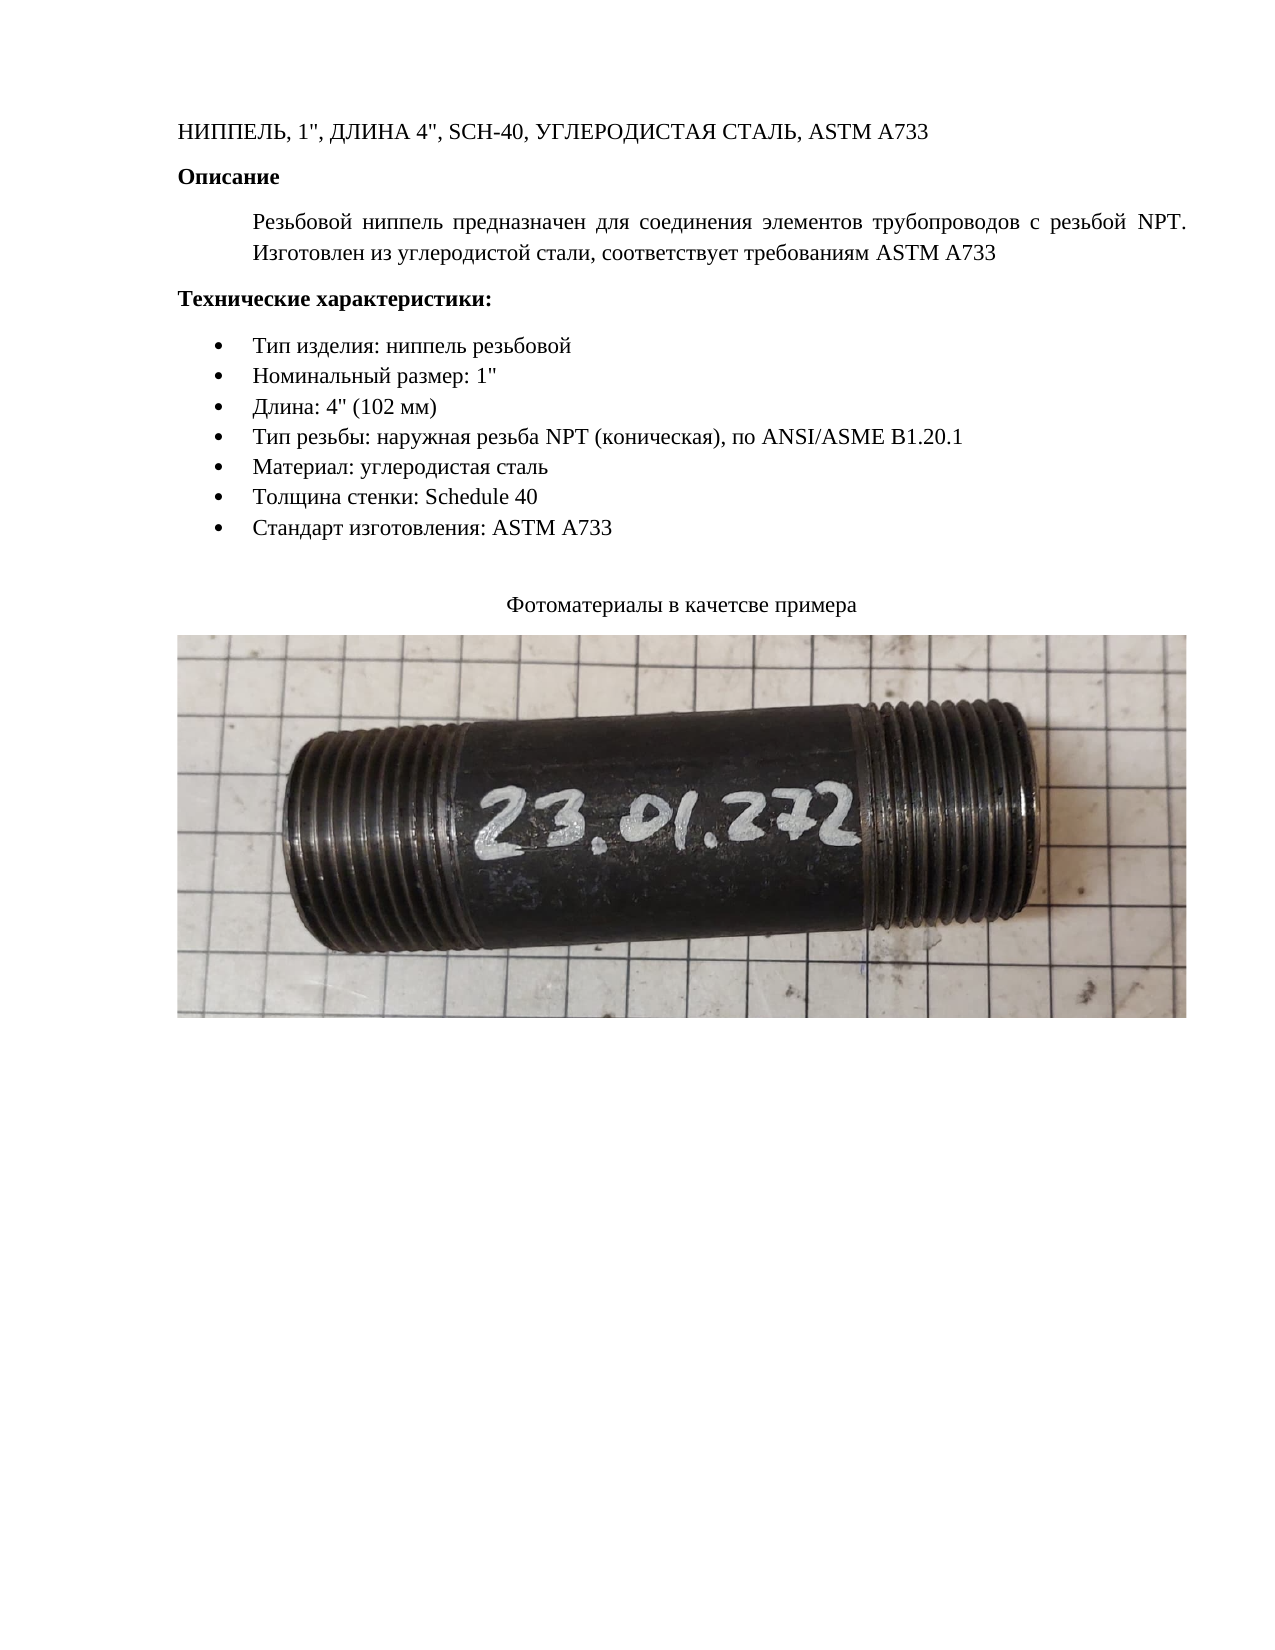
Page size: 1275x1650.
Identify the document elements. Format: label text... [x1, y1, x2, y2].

list Материал: углеродистая сталь [215, 453, 1186, 479]
text Фотоматериалы в качетсве примера [177, 591, 1186, 617]
list Резьбовой ниппель предназначен для соединения элементов трубопроводов с резьбой NPT. Изготовлен из углеродистой стали, соответствует требованиям ASTM A733 [252, 208, 1186, 265]
text НИППЕЛЬ, 1", ДЛИНА 4", SCH-40, УГЛЕРОДИСТАЯ СТАЛЬ, ASTM A733 [177, 118, 1186, 144]
list Стандарт изготовления: ASTM A733 [215, 513, 1186, 540]
list Длина: 4" (102 мм) [215, 393, 1186, 419]
text Технические характеристики: [177, 285, 1186, 312]
list Тип резьбы: наружная резьба NPT (коническая), по ANSI/ASME B1.20.1 [215, 423, 1186, 449]
list Номинальный размер: 1" [215, 362, 1186, 389]
list Толщина стенки: Schedule 40 [215, 483, 1186, 510]
picture [177, 635, 1187, 1018]
list Тип изделия: ниппель резьбовой [215, 332, 1186, 359]
text Описание [177, 163, 1186, 189]
